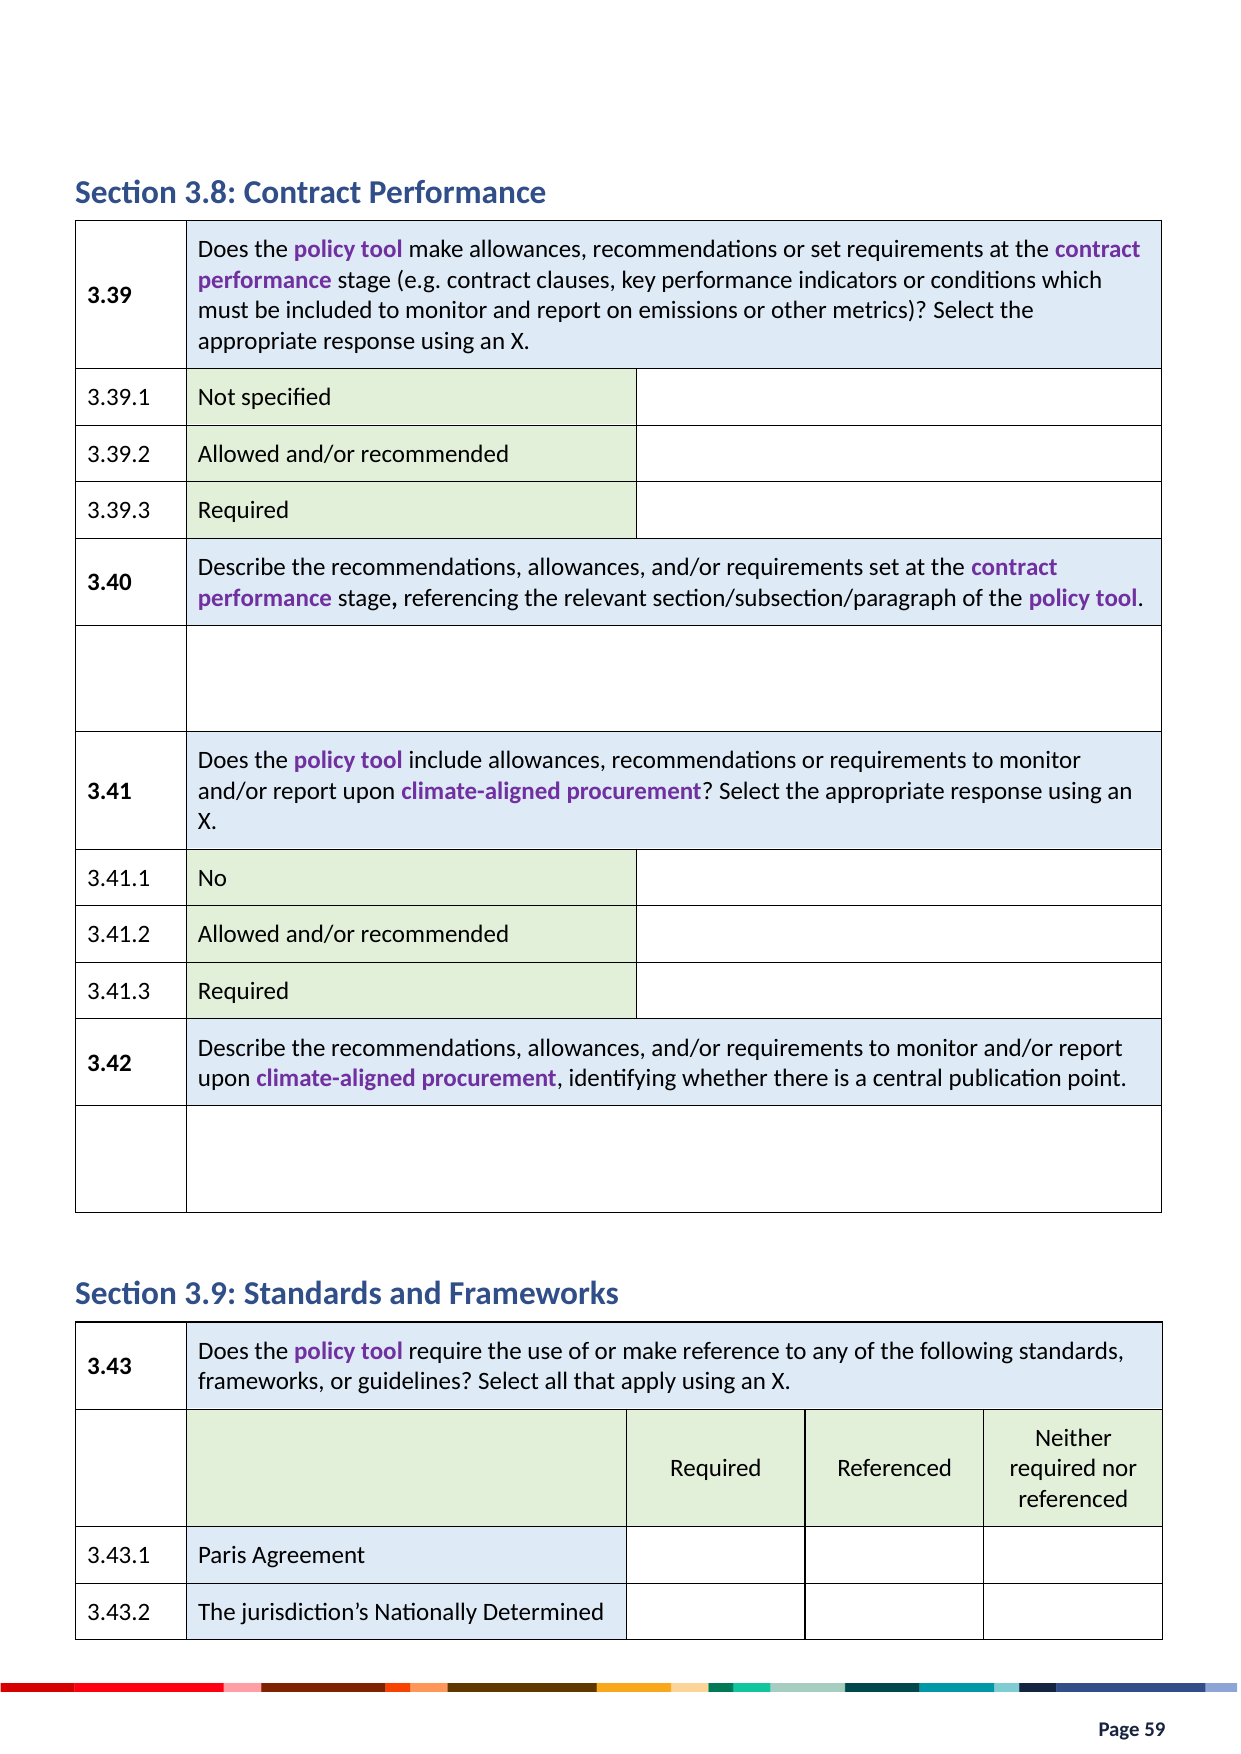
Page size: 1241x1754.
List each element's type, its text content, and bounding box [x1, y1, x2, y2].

picture [0, 1683, 1236, 1692]
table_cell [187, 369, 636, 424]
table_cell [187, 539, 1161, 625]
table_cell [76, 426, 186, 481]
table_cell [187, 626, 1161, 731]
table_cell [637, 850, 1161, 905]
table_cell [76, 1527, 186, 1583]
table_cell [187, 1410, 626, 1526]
subtitle Section 3.9: Standards and Frameworks [75, 1272, 1165, 1313]
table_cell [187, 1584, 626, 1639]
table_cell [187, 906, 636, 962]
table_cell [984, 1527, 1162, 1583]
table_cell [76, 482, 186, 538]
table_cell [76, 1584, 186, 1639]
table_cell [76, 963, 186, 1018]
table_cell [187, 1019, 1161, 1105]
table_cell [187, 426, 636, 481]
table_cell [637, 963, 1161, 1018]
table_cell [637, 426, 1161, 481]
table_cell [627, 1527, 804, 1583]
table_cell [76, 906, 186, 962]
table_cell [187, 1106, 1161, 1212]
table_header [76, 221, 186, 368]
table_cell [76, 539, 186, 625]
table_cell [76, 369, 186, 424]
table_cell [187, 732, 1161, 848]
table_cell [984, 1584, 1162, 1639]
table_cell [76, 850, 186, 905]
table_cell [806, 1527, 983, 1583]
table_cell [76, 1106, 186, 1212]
subtitle Section 3.8: Contract Performance [75, 171, 1165, 211]
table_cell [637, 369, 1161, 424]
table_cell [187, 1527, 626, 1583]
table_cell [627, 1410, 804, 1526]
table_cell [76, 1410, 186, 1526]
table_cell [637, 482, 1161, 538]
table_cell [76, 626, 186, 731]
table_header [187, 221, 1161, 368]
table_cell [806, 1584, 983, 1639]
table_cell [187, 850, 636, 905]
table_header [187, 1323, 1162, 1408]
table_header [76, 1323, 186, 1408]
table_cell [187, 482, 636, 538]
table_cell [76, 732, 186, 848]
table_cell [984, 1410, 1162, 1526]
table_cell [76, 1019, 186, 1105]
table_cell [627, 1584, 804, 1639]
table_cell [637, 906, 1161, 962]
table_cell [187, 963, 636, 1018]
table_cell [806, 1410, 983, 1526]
